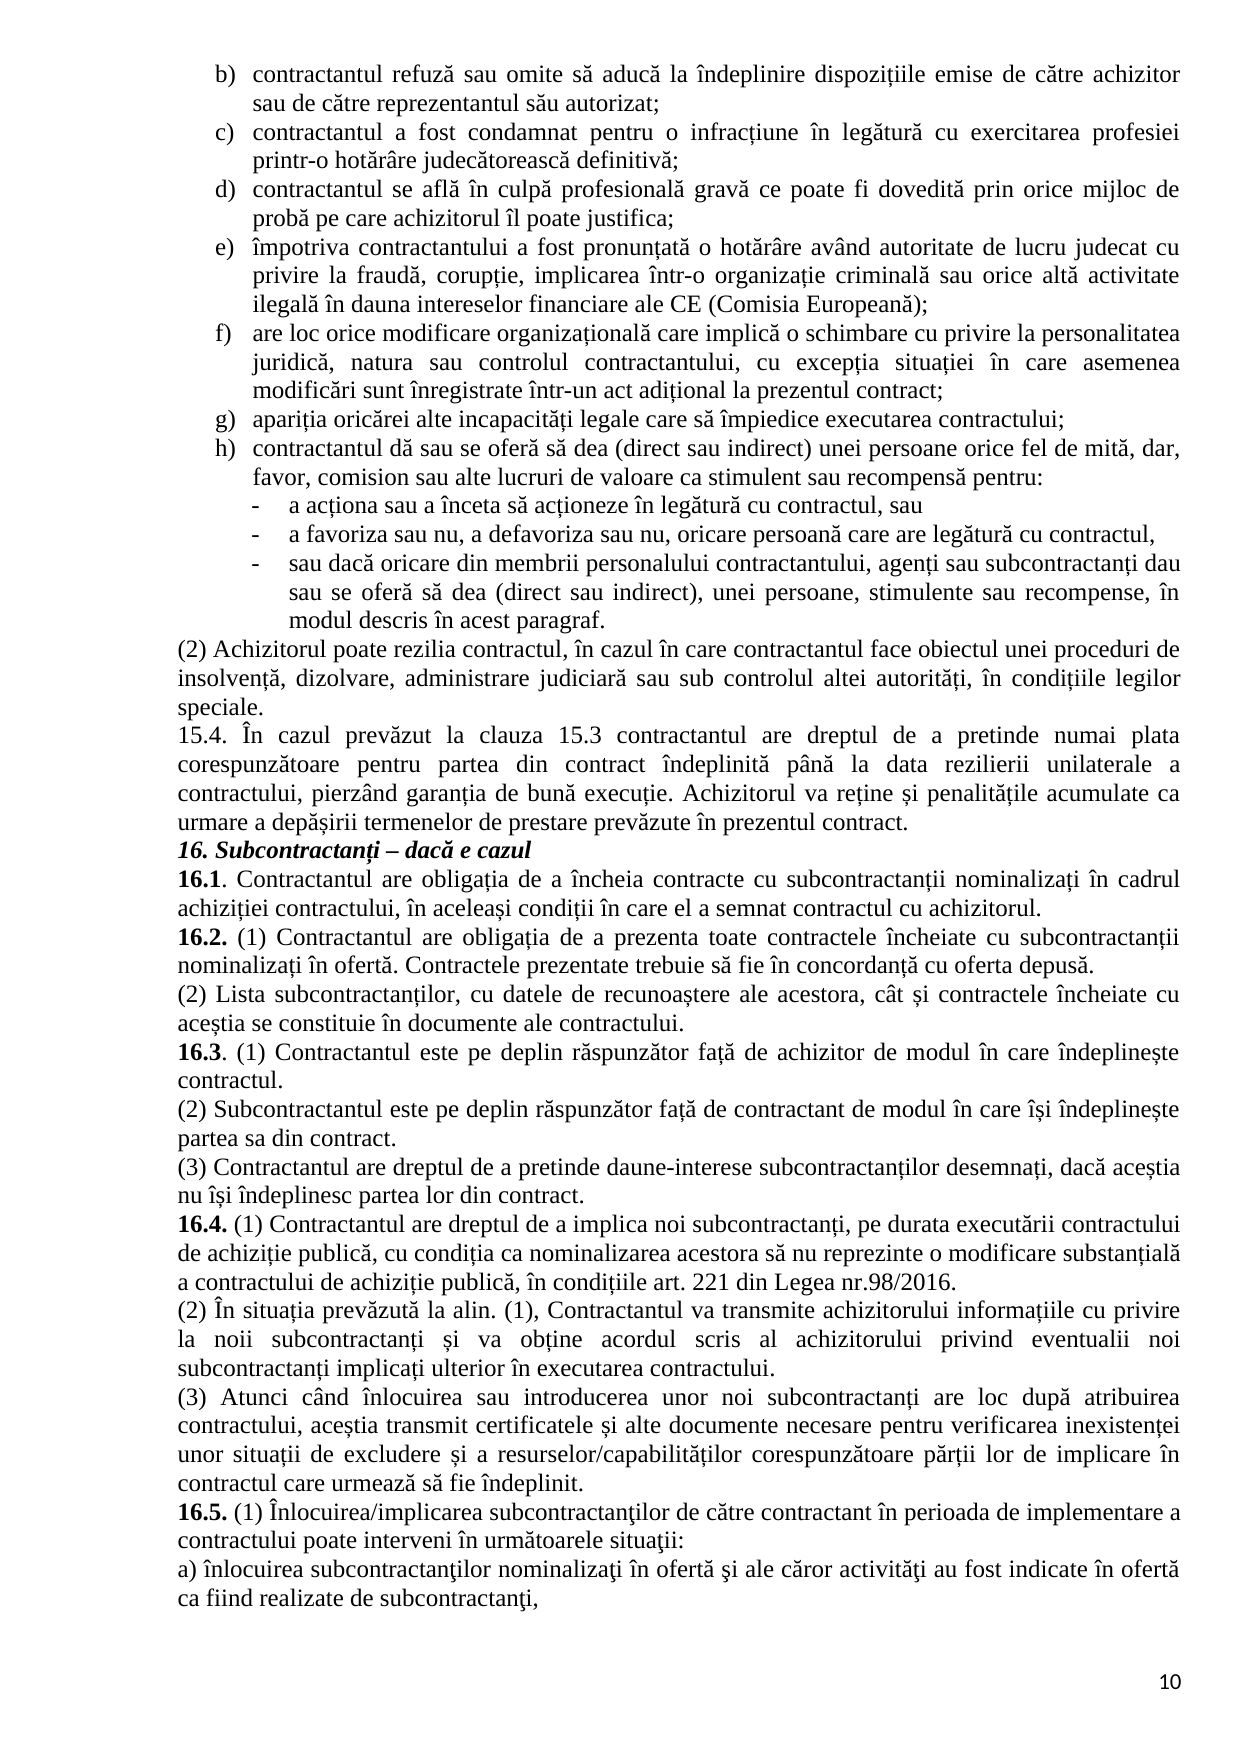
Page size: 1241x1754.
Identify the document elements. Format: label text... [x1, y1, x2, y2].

text 16.1. Contractantul are obligația de a încheia contracte cu subcontractanții nominalizați în cadrul achiziției contractului, în aceleași condiții în care el a semnat contractul cu achizitorul. [177, 864, 1181, 922]
list sau dacă oricare din membrii personalului contractantului, agenți sau subcontractanți dau sau se oferă să dea (direct sau indirect), unei persoane, stimulente sau recompense, în modul descris în acest paragraf. [251, 548, 1181, 634]
text 15.4. În cazul prevăzut la clauza 15.3 contractantul are dreptul de a pretinde numai plata corespunzătoare pentru partea din contract îndeplinită până la data rezilierii unilaterale a contractului, pierzând garanția de bună execuție. Achizitorul va reține și penalitățile acumulate ca urmare a depășirii termenelor de prestare prevăzute în prezentul contract. [177, 720, 1181, 835]
text 16.5. (1) Înlocuirea/implicarea subcontractanţilor de către contractant în perioada de implementare a contractului poate interveni în următoarele situaţii: [177, 1497, 1181, 1554]
list contractantul dă sau se oferă să dea (direct sau indirect) unei persoane orice fel de mită, dar, favor, comision sau alte lucruri de valoare ca stimulent sau recompensă pentru: [215, 433, 1181, 490]
text (2) În situația prevăzută la alin. (1), Contractantul va transmite achizitorului informațiile cu privire la noii subcontractanți și va obține acordul scris al achizitorului privind eventualii noi subcontractanți implicați ulterior în executarea contractului. [177, 1295, 1181, 1382]
list contractantul a fost condamnat pentru o infracțiune în legătură cu exercitarea profesiei printr-o hotărâre judecătorească definitivă; [215, 117, 1181, 174]
list contractantul refuză sau omite să aducă la îndeplinire dispozițiile emise de către achizitor sau de către reprezentantul său autorizat; [215, 59, 1181, 117]
text 16. Subcontractanți – dacă e cazul [177, 835, 1181, 864]
text (2) Subcontractantul este pe deplin răspunzător față de contractant de modul în care își îndeplinește partea sa din contract. [177, 1094, 1181, 1152]
text 16.3. (1) Contractantul este pe deplin răspunzător față de achizitor de modul în care îndeplinește contractul. [177, 1037, 1181, 1094]
list împotriva contractantului a fost pronunțată o hotărâre având autoritate de lucru judecat cu privire la fraudă, corupție, implicarea într-o organizație criminală sau orice altă activitate ilegală în dauna intereselor financiare ale CE (Comisia Europeană); [215, 232, 1181, 318]
list are loc orice modificare organizațională care implică o schimbare cu privire la personalitatea juridică, natura sau controlul contractantului, cu excepția situației în care asemenea modificări sunt înregistrate într-un act adițional la prezentul contract; [215, 318, 1181, 404]
text (2) Lista subcontractanților, cu datele de recunoaștere ale acestora, cât și contractele încheiate cu aceștia se constituie în documente ale contractului. [177, 979, 1181, 1037]
list a acționa sau a înceta să acționeze în legătură cu contractul, sau [251, 490, 1181, 519]
text 16.4. (1) Contractantul are dreptul de a implica noi subcontractanți, pe durata executării contractului de achiziție publică, cu condiția ca nominalizarea acestora să nu reprezinte o modificare substanțială a contractului de achiziție publică, în condițiile art. 221 din Legea nr.98/2016. [177, 1209, 1181, 1295]
text (3) Atunci când înlocuirea sau introducerea unor noi subcontractanți are loc după atribuirea contractului, aceștia transmit certificatele și alte documente necesare pentru verificarea inexistenței unor situații de excludere și a resurselor/capabilităților corespunzătoare părții lor de implicare în contractul care urmează să fie îndeplinit. [177, 1382, 1181, 1497]
list apariția oricărei alte incapacități legale care să împiedice executarea contractului; [215, 404, 1181, 433]
text (3) Contractantul are dreptul de a pretinde daune-interese subcontractanților desemnați, dacă aceștia nu își îndeplinesc partea lor din contract. [177, 1152, 1181, 1209]
text (2) Achizitorul poate rezilia contractul, în cazul în care contractantul face obiectul unei proceduri de insolvență, dizolvare, administrare judiciară sau sub controlul altei autorități, în condițiile legilor speciale. [177, 634, 1181, 720]
text a) înlocuirea subcontractanţilor nominalizaţi în ofertă şi ale căror activităţi au fost indicate în ofertă ca fiind realizate de subcontractanţi, [177, 1554, 1181, 1612]
text 16.2. (1) Contractantul are obligația de a prezenta toate contractele încheiate cu subcontractanții nominalizați în ofertă. Contractele prezentate trebuie să fie în concordanță cu oferta depusă. [177, 922, 1181, 979]
list contractantul se află în culpă profesională gravă ce poate fi dovedită prin orice mijloc de probă pe care achizitorul îl poate justifica; [215, 174, 1181, 232]
list a favoriza sau nu, a defavoriza sau nu, oricare persoană care are legătură cu contractul, [251, 519, 1181, 548]
